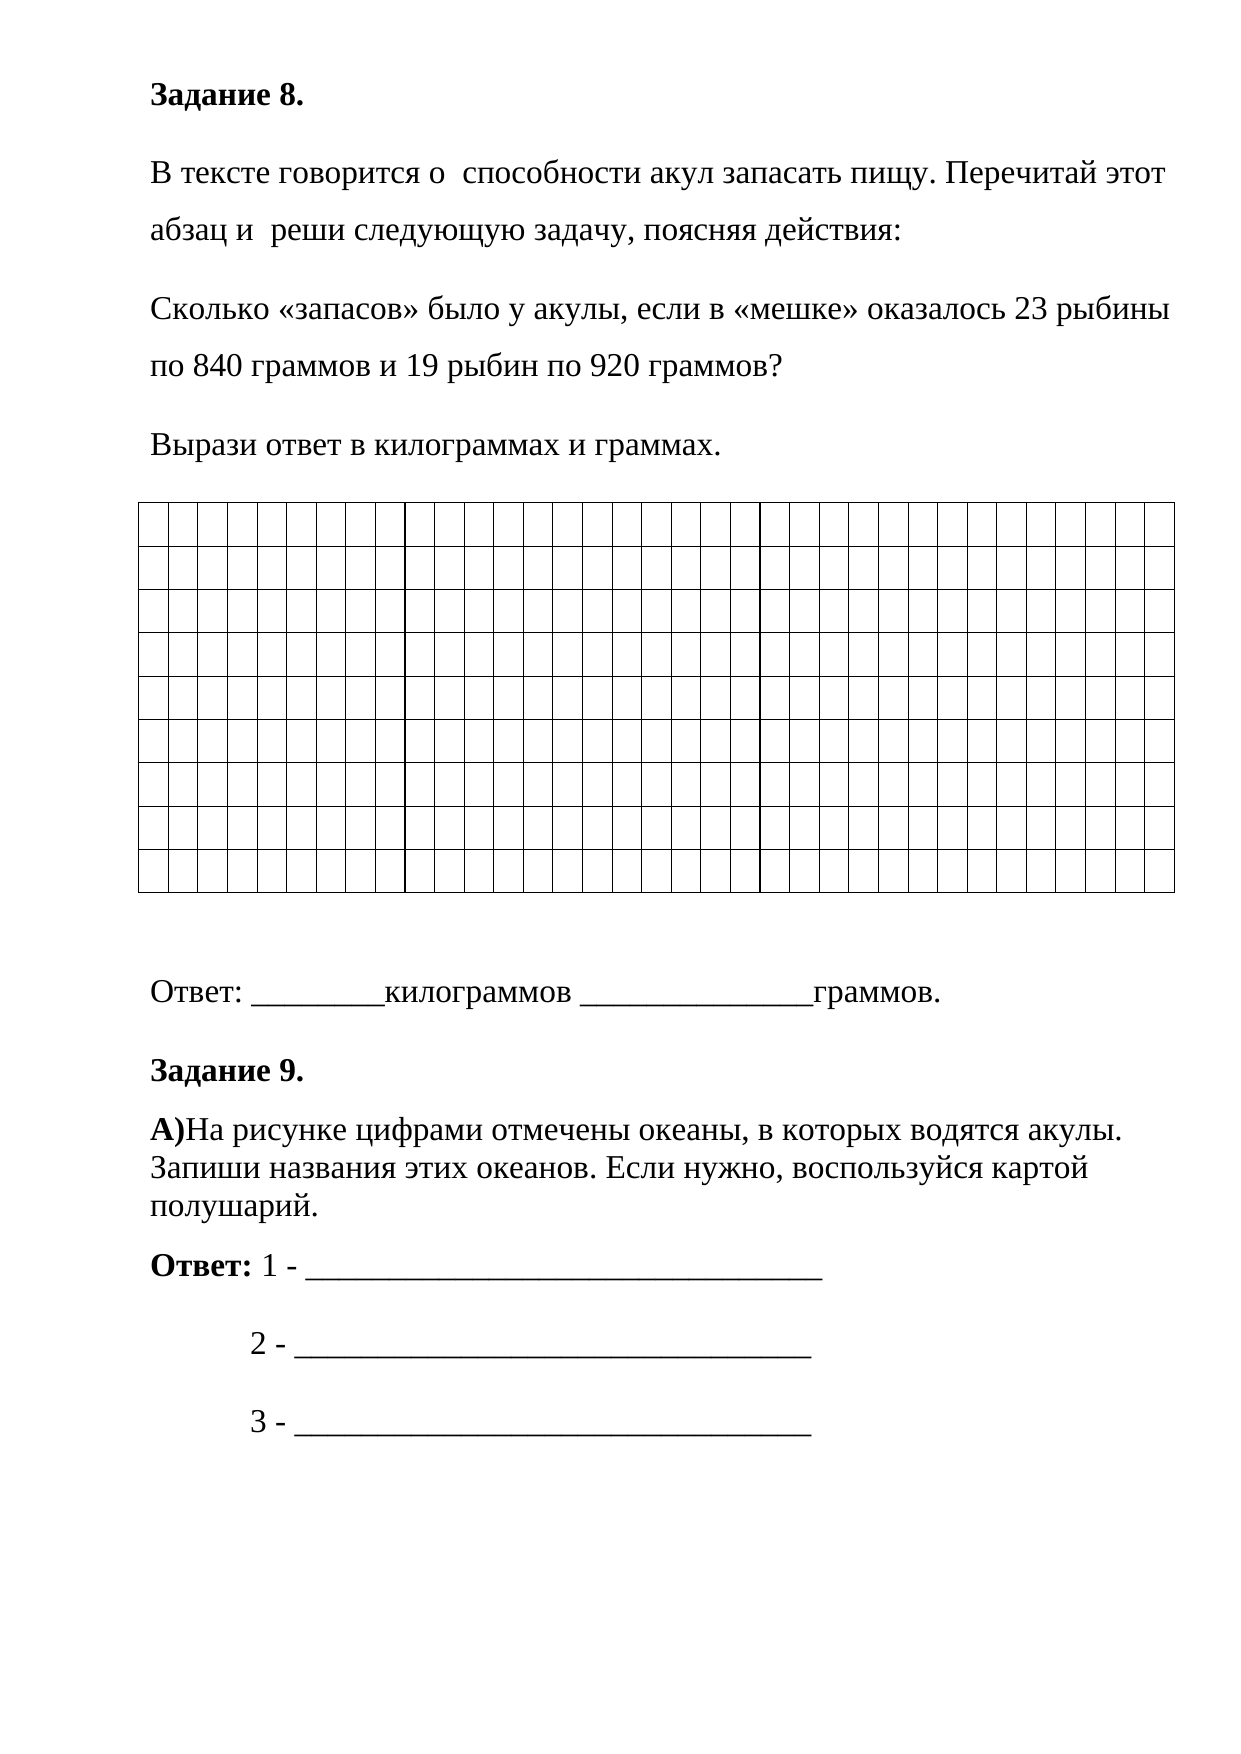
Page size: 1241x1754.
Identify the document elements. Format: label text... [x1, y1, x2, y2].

text Сколько «запасов» было у акулы, если в «мешке» оказалось 23 рыбины по и 19 рыбин по ? [150, 288, 1181, 384]
table_cell [169, 677, 197, 719]
table_cell [613, 677, 641, 719]
table_cell [376, 677, 404, 719]
table_cell [169, 547, 197, 589]
table_cell [228, 633, 257, 676]
table_cell [849, 763, 878, 806]
table_cell [317, 590, 345, 632]
table_cell [583, 850, 612, 892]
table_cell [139, 547, 168, 589]
table_header [731, 503, 759, 546]
table_cell [820, 763, 848, 806]
table_cell [465, 763, 493, 806]
table_cell [169, 763, 197, 806]
table_cell [997, 547, 1026, 589]
table_cell [1145, 590, 1174, 632]
table_cell [1145, 633, 1174, 676]
table_header [258, 503, 286, 546]
table_cell [524, 633, 552, 676]
table_cell [524, 720, 552, 762]
table_cell [258, 850, 286, 892]
table_cell [553, 590, 582, 632]
table_cell [701, 677, 730, 719]
text 3 - _______________________________ [150, 1402, 1181, 1440]
table_cell [879, 850, 908, 892]
table_cell [258, 633, 286, 676]
table_cell [583, 633, 612, 676]
table_cell [879, 547, 908, 589]
table_cell [968, 850, 996, 892]
table_header [317, 503, 345, 546]
table_cell [1056, 720, 1085, 762]
table_header [198, 503, 227, 546]
table_cell [524, 590, 552, 632]
table_cell [790, 720, 819, 762]
table_cell [1145, 763, 1174, 806]
table_header [613, 503, 641, 546]
table_header [553, 503, 582, 546]
table_cell [169, 807, 197, 849]
table_cell [198, 677, 227, 719]
table_cell [879, 763, 908, 806]
table_cell [494, 590, 523, 632]
table_header [228, 503, 257, 546]
table_header [1145, 503, 1174, 546]
table_cell [287, 807, 316, 849]
table_cell [465, 720, 493, 762]
table_cell [346, 547, 375, 589]
table_header [1086, 503, 1115, 546]
table_cell [790, 850, 819, 892]
table_cell [938, 547, 967, 589]
table_cell [701, 720, 730, 762]
table_cell [613, 807, 641, 849]
table_cell [1086, 807, 1115, 849]
table_cell [406, 590, 434, 632]
table_cell [731, 547, 759, 589]
table_cell [968, 590, 996, 632]
table_header [701, 503, 730, 546]
table_cell [968, 547, 996, 589]
table_header [376, 503, 404, 546]
table_cell [465, 677, 493, 719]
table_cell [761, 547, 789, 589]
table_cell [553, 720, 582, 762]
table_cell [465, 850, 493, 892]
table_cell [228, 547, 257, 589]
table_cell [317, 763, 345, 806]
table_cell [849, 850, 878, 892]
table_cell [435, 677, 464, 719]
table_cell [790, 763, 819, 806]
table_cell [820, 720, 848, 762]
table_cell [731, 677, 759, 719]
table_cell [820, 633, 848, 676]
table_cell [346, 720, 375, 762]
table_cell [938, 850, 967, 892]
table_cell [997, 763, 1026, 806]
table_cell [406, 633, 434, 676]
table_header [849, 503, 878, 546]
table_cell [1056, 590, 1085, 632]
table_cell [494, 720, 523, 762]
table_cell [346, 763, 375, 806]
table_cell [1145, 547, 1174, 589]
table_cell [938, 677, 967, 719]
table_cell [258, 677, 286, 719]
table_cell [198, 763, 227, 806]
table_cell [228, 850, 257, 892]
table_cell [997, 850, 1026, 892]
table_cell [849, 677, 878, 719]
table_cell [1116, 763, 1144, 806]
table_cell [701, 633, 730, 676]
table_cell [198, 720, 227, 762]
table_cell [169, 720, 197, 762]
table_cell [317, 677, 345, 719]
table_cell [198, 850, 227, 892]
text В тексте говорится о способности акул запасать пищу. Перечитай этот абзац и реши следующую задачу, поясняя действия: [150, 152, 1181, 248]
table_cell [198, 590, 227, 632]
table_cell [968, 677, 996, 719]
table_cell [1145, 850, 1174, 892]
table_cell [465, 807, 493, 849]
table_cell [1086, 633, 1115, 676]
table_cell [672, 807, 700, 849]
table_cell [1116, 720, 1144, 762]
table_cell [139, 720, 168, 762]
table_header [820, 503, 848, 546]
table_cell [1027, 677, 1055, 719]
table_cell [139, 850, 168, 892]
table_cell [938, 807, 967, 849]
table_cell [642, 850, 671, 892]
table_header [909, 503, 937, 546]
table_cell [909, 677, 937, 719]
table_header [524, 503, 552, 546]
table_cell [820, 677, 848, 719]
text Задание 8. [150, 74, 1181, 112]
table_cell [287, 763, 316, 806]
table_cell [1086, 850, 1115, 892]
table_cell [258, 763, 286, 806]
table_cell [1027, 720, 1055, 762]
table_cell [790, 547, 819, 589]
table_cell [228, 720, 257, 762]
table_cell [287, 720, 316, 762]
table_cell [583, 807, 612, 849]
table_cell [465, 547, 493, 589]
table_cell [346, 850, 375, 892]
table_cell [376, 633, 404, 676]
table_cell [494, 677, 523, 719]
table_cell [376, 850, 404, 892]
table_header [139, 503, 168, 546]
table_cell [909, 807, 937, 849]
table_cell [317, 547, 345, 589]
table_cell [198, 547, 227, 589]
text Ответ: 1 - _______________________________ [150, 1245, 1181, 1283]
table_cell [1116, 633, 1144, 676]
table_cell [820, 850, 848, 892]
table_cell [553, 763, 582, 806]
table_cell [672, 850, 700, 892]
table_cell [642, 677, 671, 719]
table_cell [761, 763, 789, 806]
text 2 - _______________________________ [150, 1323, 1181, 1362]
table_cell [672, 720, 700, 762]
table_cell [672, 590, 700, 632]
table_header [346, 503, 375, 546]
table_cell [346, 807, 375, 849]
table_cell [317, 720, 345, 762]
table_cell [583, 547, 612, 589]
table_cell [909, 763, 937, 806]
table_cell [613, 633, 641, 676]
table_cell [968, 807, 996, 849]
table_cell [1086, 720, 1115, 762]
table_cell [1145, 677, 1174, 719]
table_cell [820, 590, 848, 632]
table_cell [879, 807, 908, 849]
table_cell [879, 590, 908, 632]
table_cell [1086, 677, 1115, 719]
table_cell [583, 590, 612, 632]
table_cell [997, 807, 1026, 849]
table_cell [494, 850, 523, 892]
table_cell [1086, 547, 1115, 589]
table_cell [909, 633, 937, 676]
table_cell [169, 590, 197, 632]
table_cell [642, 633, 671, 676]
table_cell [376, 807, 404, 849]
table_header [287, 503, 316, 546]
table_cell [879, 633, 908, 676]
table_cell [465, 633, 493, 676]
table_cell [731, 807, 759, 849]
table_header [968, 503, 996, 546]
table_cell [1086, 590, 1115, 632]
table_cell [731, 850, 759, 892]
table_cell [997, 590, 1026, 632]
table_cell [583, 720, 612, 762]
table_cell [465, 590, 493, 632]
table_cell [997, 720, 1026, 762]
table_cell [701, 590, 730, 632]
table_cell [849, 633, 878, 676]
table_cell [849, 590, 878, 632]
table_cell [909, 720, 937, 762]
table_cell [761, 807, 789, 849]
table_cell [1116, 677, 1144, 719]
table_cell [524, 677, 552, 719]
table_cell [790, 590, 819, 632]
table_header [435, 503, 464, 546]
table_cell [406, 807, 434, 849]
table_cell [1116, 807, 1144, 849]
table_cell [731, 633, 759, 676]
table_cell [228, 590, 257, 632]
table_cell [376, 763, 404, 806]
table_header [494, 503, 523, 546]
table_cell [139, 807, 168, 849]
table_cell [583, 677, 612, 719]
table_cell [613, 720, 641, 762]
table_cell [435, 720, 464, 762]
table_header [790, 503, 819, 546]
table_cell [435, 807, 464, 849]
table_header [465, 503, 493, 546]
table_cell [1056, 677, 1085, 719]
table_cell [642, 720, 671, 762]
table_cell [909, 850, 937, 892]
table_cell [169, 633, 197, 676]
text Вырази ответ в килограммах и граммах. [150, 424, 1181, 462]
table_cell [672, 633, 700, 676]
table_cell [1056, 850, 1085, 892]
table_cell [672, 763, 700, 806]
table_cell [909, 547, 937, 589]
table_cell [1027, 807, 1055, 849]
table_cell [258, 807, 286, 849]
table_cell [731, 763, 759, 806]
table_cell [761, 720, 789, 762]
table_cell [435, 547, 464, 589]
table_header [1056, 503, 1085, 546]
table_cell [613, 763, 641, 806]
table_cell [524, 807, 552, 849]
table_header [672, 503, 700, 546]
table_cell [376, 547, 404, 589]
table_cell [761, 850, 789, 892]
table_cell [761, 633, 789, 676]
table_header [938, 503, 967, 546]
table_cell [731, 590, 759, 632]
table_header [169, 503, 197, 546]
table_cell [228, 763, 257, 806]
table_cell [406, 763, 434, 806]
table_cell [287, 677, 316, 719]
table_cell [820, 807, 848, 849]
table_cell [1056, 807, 1085, 849]
table_cell [701, 807, 730, 849]
table_cell [642, 547, 671, 589]
table_cell [613, 590, 641, 632]
table_cell [849, 720, 878, 762]
table_cell [642, 590, 671, 632]
table_cell [790, 633, 819, 676]
table_cell [524, 547, 552, 589]
table_cell [317, 633, 345, 676]
table_cell [317, 850, 345, 892]
table_cell [790, 807, 819, 849]
table_cell [346, 590, 375, 632]
table_cell [820, 547, 848, 589]
table_cell [1145, 720, 1174, 762]
table_cell [938, 720, 967, 762]
table_cell [672, 547, 700, 589]
table_cell [1145, 807, 1174, 849]
table_cell [406, 720, 434, 762]
table_cell [198, 807, 227, 849]
table_cell [198, 633, 227, 676]
table_cell [938, 633, 967, 676]
table_cell [553, 547, 582, 589]
table_cell [642, 807, 671, 849]
table_cell [553, 677, 582, 719]
table_cell [968, 720, 996, 762]
table_cell [139, 763, 168, 806]
table_cell [406, 677, 434, 719]
table_header [997, 503, 1026, 546]
table_cell [997, 633, 1026, 676]
table_cell [258, 547, 286, 589]
table_cell [938, 763, 967, 806]
table_cell [1056, 633, 1085, 676]
table_cell [317, 807, 345, 849]
table_cell [435, 633, 464, 676]
table_cell [997, 677, 1026, 719]
table_cell [1027, 763, 1055, 806]
table_cell [287, 850, 316, 892]
table_cell [761, 590, 789, 632]
table_cell [701, 850, 730, 892]
table_cell [1027, 547, 1055, 589]
table_cell [1056, 547, 1085, 589]
table_cell [494, 633, 523, 676]
table_cell [1027, 633, 1055, 676]
table_cell [139, 590, 168, 632]
table_cell [968, 763, 996, 806]
table_cell [524, 763, 552, 806]
text Ответ: ________килограммов ______________граммов. [150, 972, 1181, 1010]
table_cell [258, 590, 286, 632]
table_cell [376, 720, 404, 762]
table_cell [1086, 763, 1115, 806]
table_cell [553, 807, 582, 849]
table_cell [139, 677, 168, 719]
table_cell [1027, 590, 1055, 632]
table_cell [1027, 850, 1055, 892]
table_cell [613, 547, 641, 589]
table_cell [435, 763, 464, 806]
table_header [642, 503, 671, 546]
table_cell [790, 677, 819, 719]
table_cell [672, 677, 700, 719]
table_cell [287, 547, 316, 589]
table_cell [406, 850, 434, 892]
table_cell [761, 677, 789, 719]
table_cell [406, 547, 434, 589]
table_cell [731, 720, 759, 762]
table_cell [169, 850, 197, 892]
table_header [406, 503, 434, 546]
table_cell [287, 590, 316, 632]
table_header [761, 503, 789, 546]
table_cell [968, 633, 996, 676]
table_header [879, 503, 908, 546]
table_cell [139, 633, 168, 676]
table_cell [258, 720, 286, 762]
table_cell [701, 763, 730, 806]
table_cell [1116, 547, 1144, 589]
table_cell [879, 677, 908, 719]
table_cell [701, 547, 730, 589]
table_header [583, 503, 612, 546]
table_cell [435, 590, 464, 632]
table_cell [494, 807, 523, 849]
table_cell [938, 590, 967, 632]
table_cell [228, 807, 257, 849]
table_cell [376, 590, 404, 632]
table_cell [583, 763, 612, 806]
table_cell [524, 850, 552, 892]
table_cell [849, 547, 878, 589]
table_cell [613, 850, 641, 892]
table_cell [1056, 763, 1085, 806]
table_cell [849, 807, 878, 849]
text А)На рисунке цифрами отмечены океаны, в которых водятся акулы. Запиши названия этих океанов. Если нужно, воспользуйся картой полушарий. [150, 1109, 1181, 1224]
text Задание 9. [150, 1050, 1181, 1088]
table_cell [1116, 850, 1144, 892]
table_cell [494, 547, 523, 589]
table_cell [642, 763, 671, 806]
table_cell [553, 850, 582, 892]
table_cell [287, 633, 316, 676]
table_cell [909, 590, 937, 632]
table_header [1027, 503, 1055, 546]
table_cell [346, 677, 375, 719]
table_cell [435, 850, 464, 892]
table_cell [346, 633, 375, 676]
table_cell [1116, 590, 1144, 632]
table_cell [228, 677, 257, 719]
table_header [1116, 503, 1144, 546]
table_cell [553, 633, 582, 676]
table_cell [879, 720, 908, 762]
table_cell [494, 763, 523, 806]
